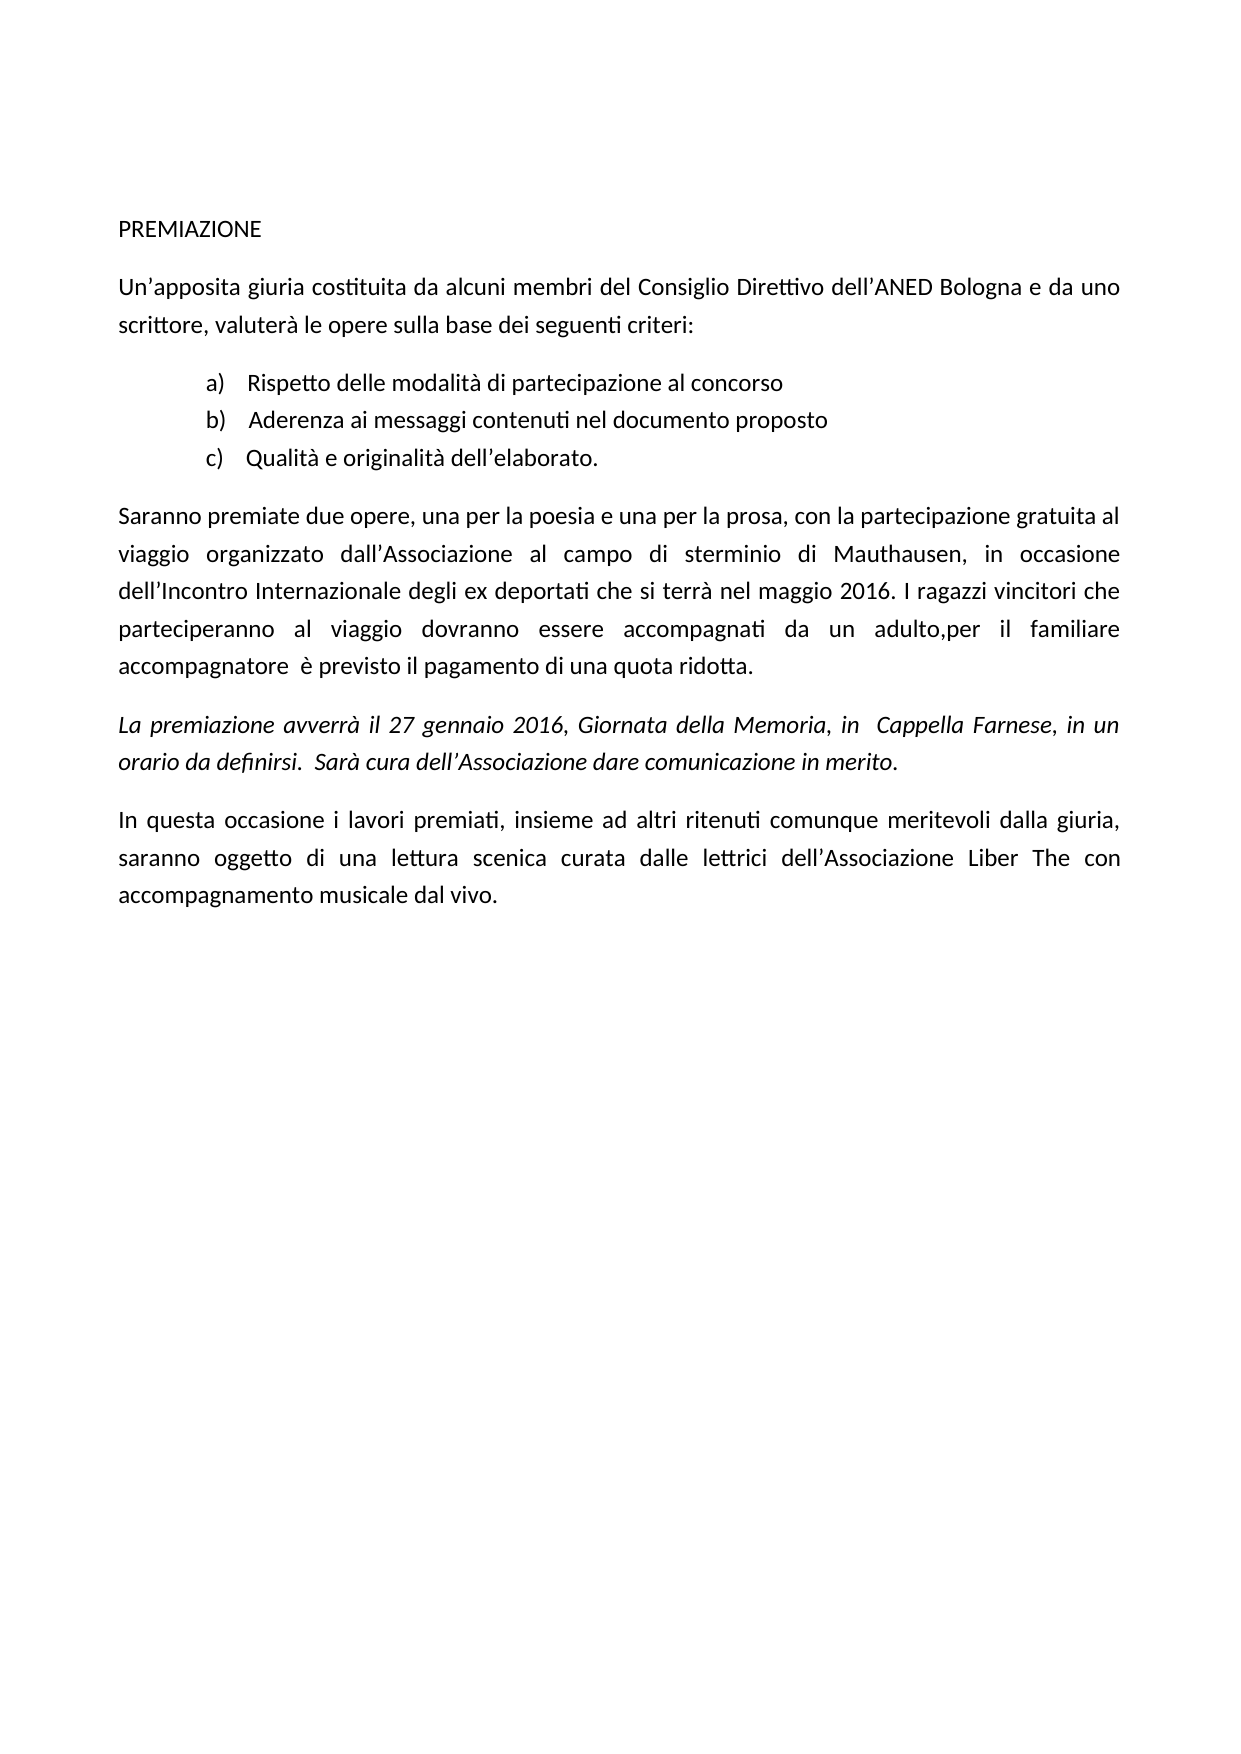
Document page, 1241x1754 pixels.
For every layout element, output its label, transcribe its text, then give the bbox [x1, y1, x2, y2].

text Un’apposita giuria costituita da alcuni membri del Consiglio Direttivo dell’ANED Bologna e da uno scrittore, valuterà le opere sulla base dei seguenti criteri: [118, 264, 1122, 339]
text a) Rispetto delle modalità di partecipazione al concorso [206, 360, 1122, 398]
text La premiazione avverrà il 27 gennaio 2016, Giornata della Memoria, in Cappella Farnese, in un orario da definirsi. Sarà cura dell’Associazione dare comunicazione in merito. [118, 702, 1122, 777]
text Saranno premiate due opere, una per la poesia e una per la prosa, con la partecipazione gratuita al viaggio organizzato dall’Associazione al campo di sterminio di Mauthausen, in occasione dell’Incontro Internazionale degli ex deportati che si terrà nel maggio 2016. I ragazzi vincitori che parteciperanno al viaggio dovranno essere accompagnati da un adulto,per il familiare accompagnatore è previsto il pagamento di una quota ridotta. [118, 493, 1122, 681]
text PREMIAZIONE [118, 206, 1122, 243]
text c) Qualità e originalità dell’elaborato. [206, 435, 1122, 473]
text b) Aderenza ai messaggi contenuti nel documento proposto [206, 398, 1122, 435]
text In questa occasione i lavori premiati, insieme ad altri ritenuti comunque meritevoli dalla giuria, saranno oggetto di una lettura scenica curata dalle lettrici dell’Associazione Liber The con accompagnamento musicale dal vivo. [118, 798, 1122, 910]
